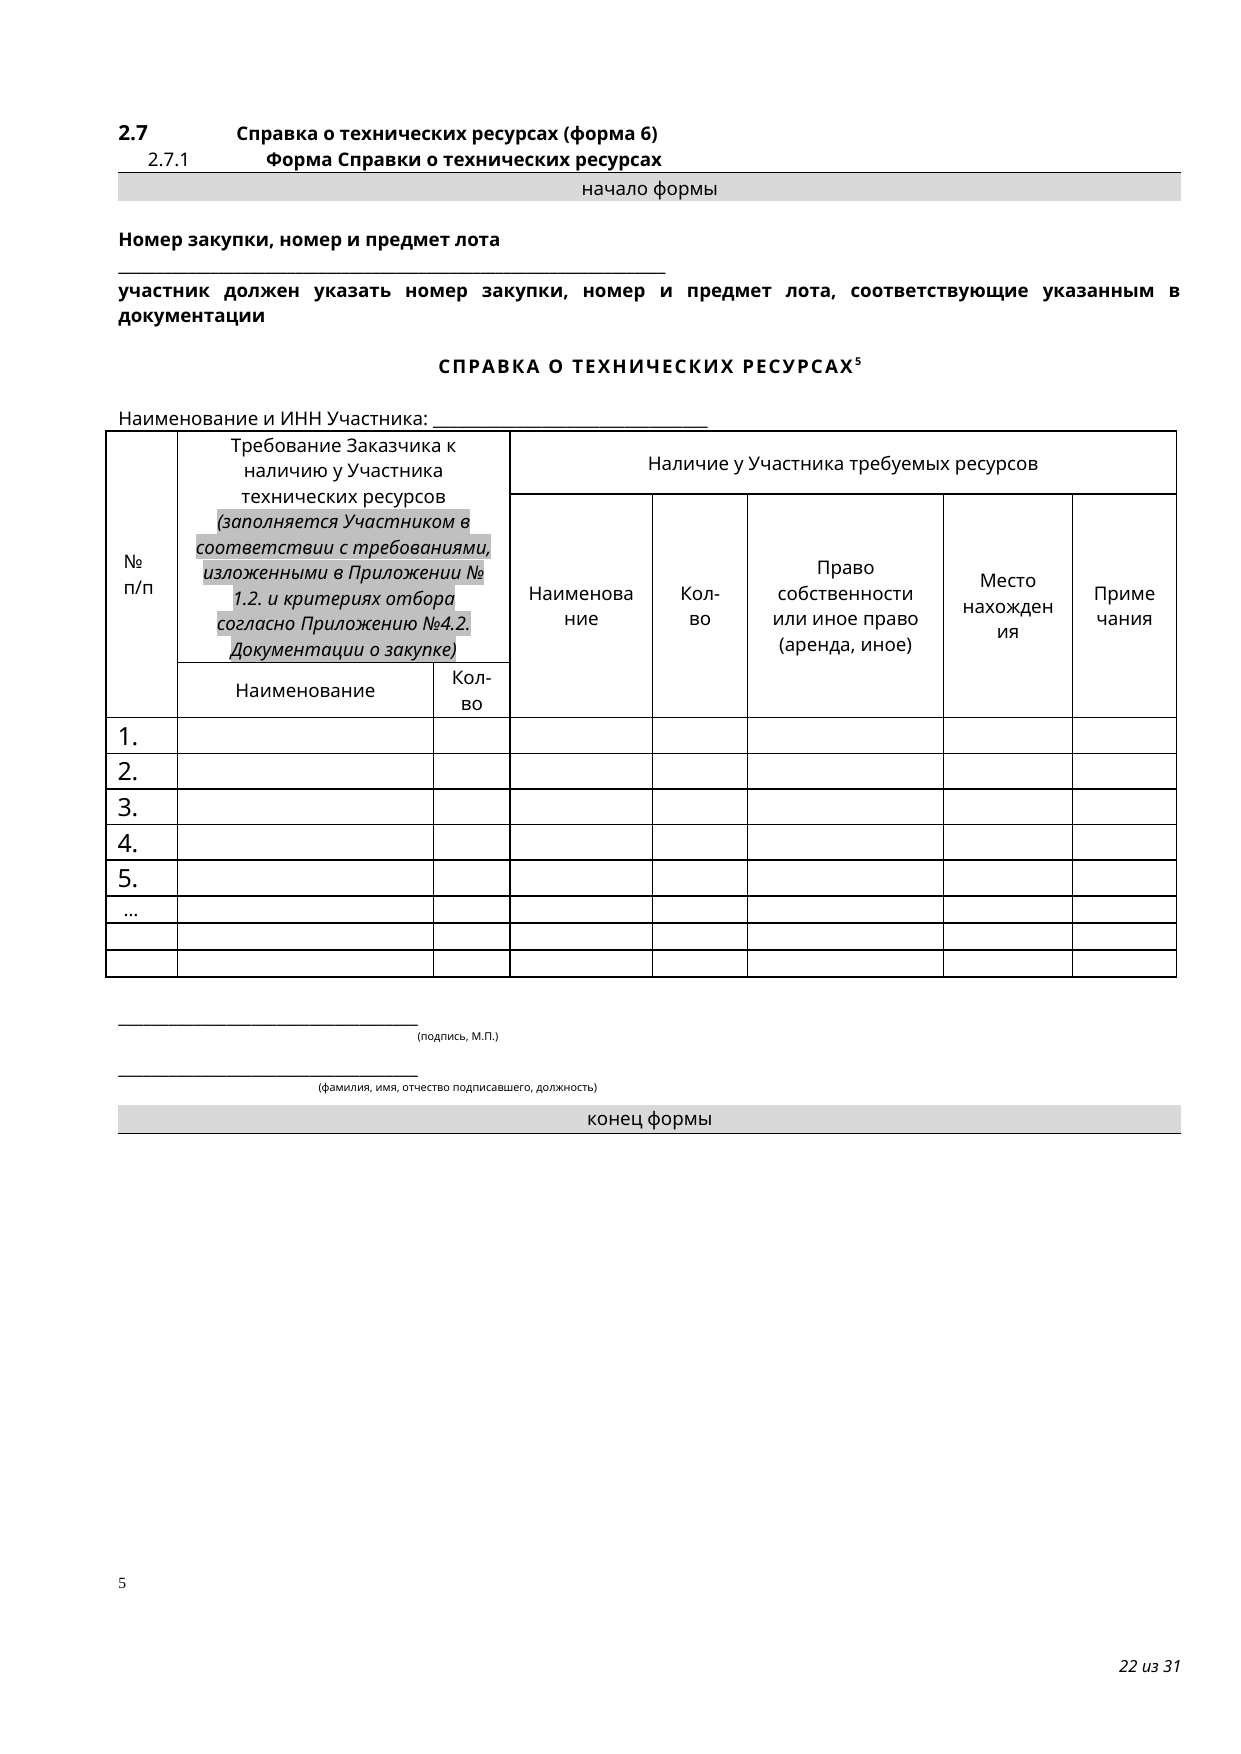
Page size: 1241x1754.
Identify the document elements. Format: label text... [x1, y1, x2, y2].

table_cell [653, 790, 747, 824]
table_cell [1073, 825, 1176, 859]
table_cell [748, 861, 943, 895]
table_cell [1073, 861, 1176, 895]
table_cell Право собственности или иное право (аренда, иное) [748, 495, 943, 717]
table_cell [107, 861, 177, 895]
table_cell [511, 754, 652, 788]
table_cell [434, 718, 509, 752]
table_header Наличие у Участника требуемых ресурсов [511, 432, 1176, 493]
table_cell [107, 754, 177, 788]
table_cell [748, 718, 943, 752]
table_cell [1073, 897, 1176, 922]
table_cell Наименование [178, 663, 433, 717]
table_cell [944, 924, 1072, 949]
table_cell [748, 951, 943, 976]
subtitle Справка о технических ресурсах (форма 6) [118, 118, 1181, 147]
table_cell [1073, 951, 1176, 976]
table_cell Кол-во [434, 663, 509, 717]
table_cell [944, 825, 1072, 859]
table_cell [178, 897, 433, 922]
table_cell [653, 718, 747, 752]
table_cell [178, 861, 433, 895]
table_cell Примечания [1073, 495, 1176, 717]
table_header Требование Заказчика к наличию у Участника технических ресурсов (заполняется Участником в соответствии с требованиями, изложенными в Приложении № 1.2. и критериях отбора согласно Приложению №4.2. Документации о закупке) [178, 432, 509, 662]
table_cell [178, 790, 433, 824]
text конец формы [118, 1105, 1181, 1133]
table_cell [107, 718, 177, 752]
table_cell [434, 861, 509, 895]
table_cell [1073, 754, 1176, 788]
table_cell [434, 754, 509, 788]
table_cell [107, 825, 177, 859]
table_header № п/п [107, 432, 177, 717]
table_cell [178, 951, 433, 976]
table_cell [944, 754, 1072, 788]
table_cell [434, 790, 509, 824]
text начало формы [118, 173, 1181, 201]
table_cell [653, 825, 747, 859]
table_cell [748, 790, 943, 824]
table_cell [107, 924, 177, 949]
table_cell … [107, 897, 177, 922]
table_cell [434, 825, 509, 859]
table_cell [434, 897, 509, 922]
table_cell [511, 718, 652, 752]
text _______________________________________________________________________ [118, 252, 1181, 277]
text Номер закупки, номер и предмет лота [118, 226, 1181, 252]
text (подпись, М.П.) [118, 1029, 797, 1054]
table_cell [511, 897, 652, 922]
table_cell Место нахождения [944, 495, 1072, 717]
table_cell [944, 951, 1072, 976]
table_cell Кол-во [653, 495, 747, 717]
table_cell [434, 951, 509, 976]
table_cell [107, 951, 177, 976]
text Наименование и ИНН Участника: _________________________________ [118, 405, 1181, 430]
table_cell [178, 825, 433, 859]
table_cell [653, 897, 747, 922]
text ____________________________________ [118, 1003, 1181, 1029]
table_cell [107, 790, 177, 824]
table_cell [511, 861, 652, 895]
table_cell [944, 718, 1072, 752]
text участник должен указать номер закупки, номер и предмет лота, соответствующие указанным в документации [118, 277, 1181, 328]
table_cell [944, 861, 1072, 895]
text Форма Справки о технических ресурсах [148, 147, 1181, 172]
table_cell [748, 825, 943, 859]
table_cell [178, 718, 433, 752]
table_cell [944, 790, 1072, 824]
table_cell [653, 754, 747, 788]
table_cell [511, 825, 652, 859]
table_cell [748, 897, 943, 922]
table_cell [748, 924, 943, 949]
text ____________________________________ [118, 1054, 1181, 1080]
table_cell [1073, 924, 1176, 949]
table_cell [944, 897, 1072, 922]
table_cell Наименование [511, 495, 652, 717]
table_cell [434, 924, 509, 949]
table_cell [1073, 718, 1176, 752]
table_cell [653, 924, 747, 949]
text (фамилия, имя, отчество подписавшего, должность) [118, 1080, 797, 1105]
table_cell [511, 790, 652, 824]
table_cell [511, 951, 652, 976]
table_cell [178, 754, 433, 788]
table_cell [511, 924, 652, 949]
table_cell [653, 861, 747, 895]
table_cell [653, 951, 747, 976]
text Справка о технических ресурсах [118, 354, 1181, 379]
table_cell [178, 924, 433, 949]
table_cell [1073, 790, 1176, 824]
table_cell [748, 754, 943, 788]
